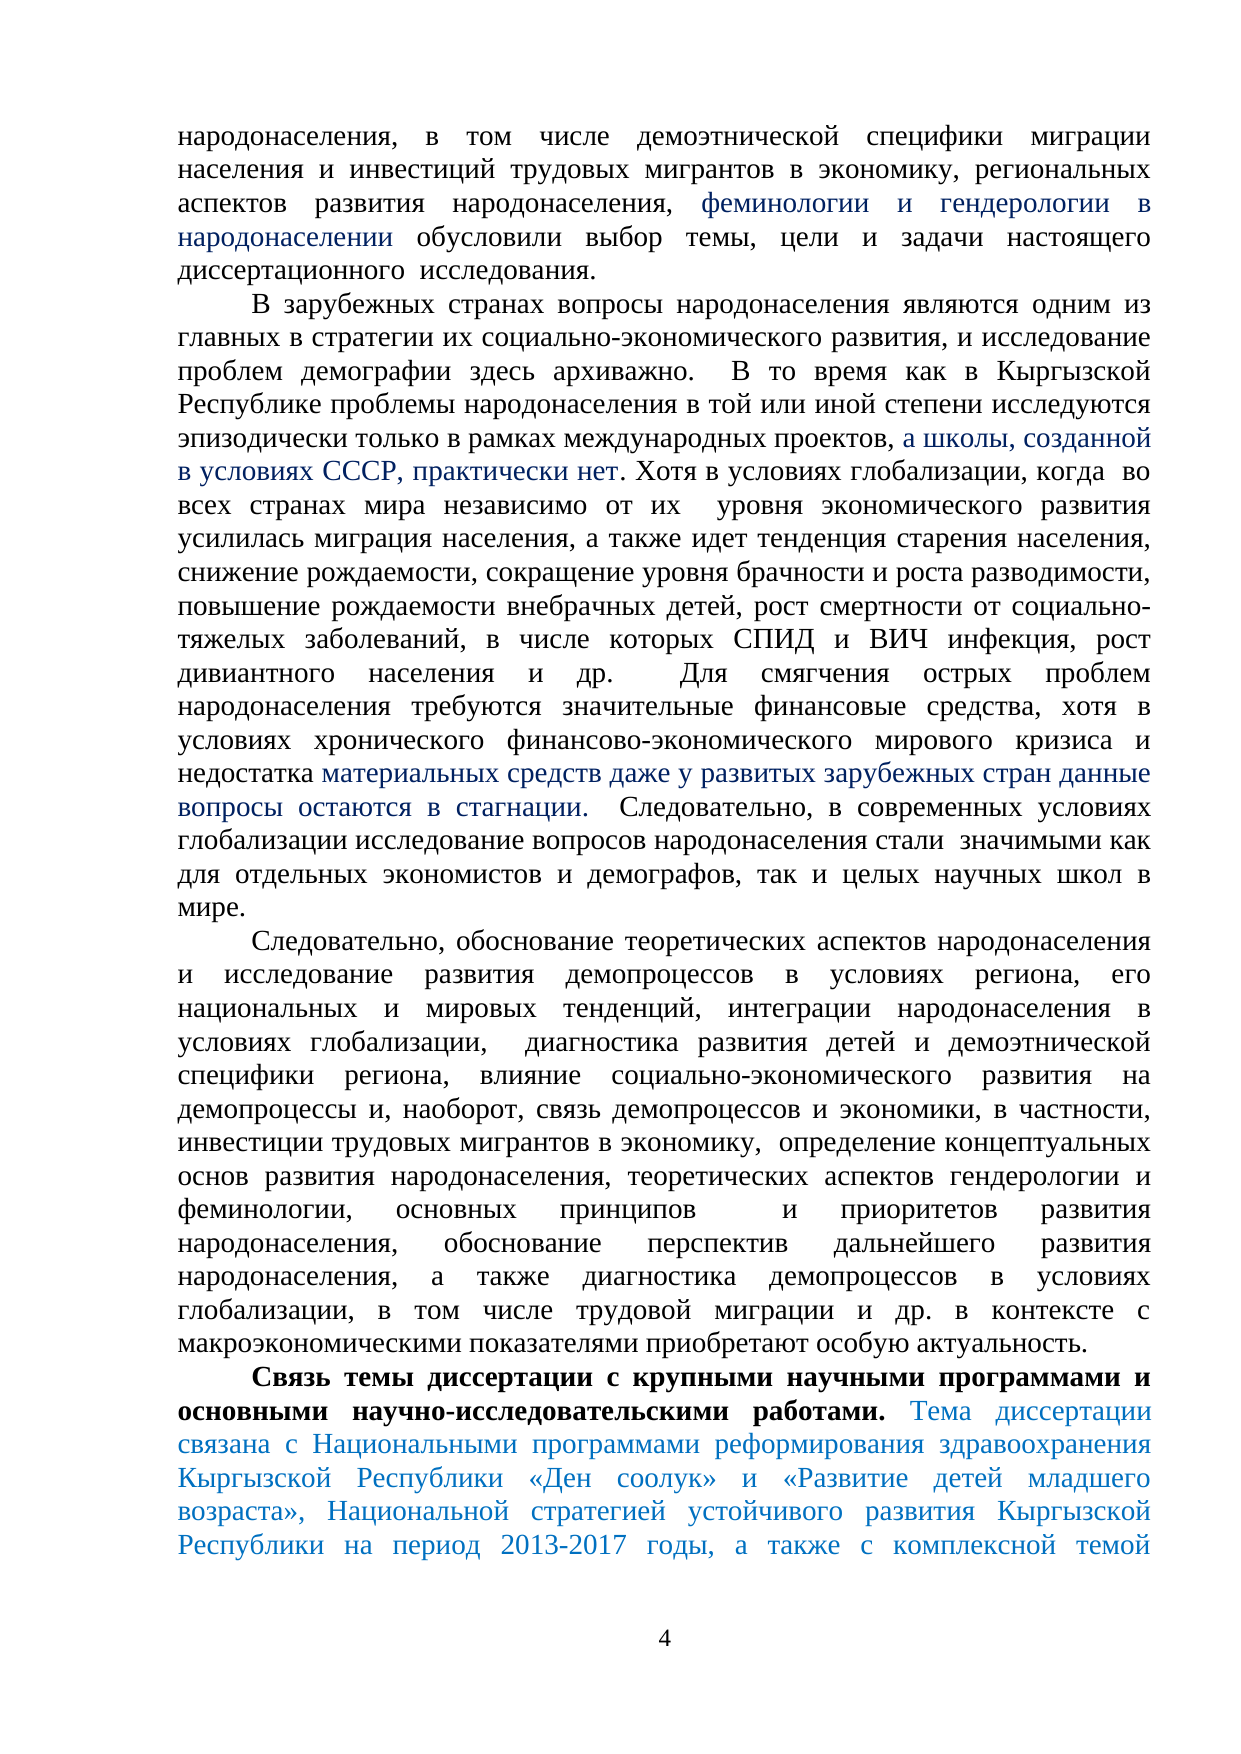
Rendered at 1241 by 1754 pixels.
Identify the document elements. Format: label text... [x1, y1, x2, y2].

text Следовательно, обоснование теоретических аспектов народонаселения и исследование развития демопроцессов в условиях региона, его национальных и мировых тенденций, интеграции народонаселения в условиях глобализации, диагностика развития детей и демоэтнической специфики региона, влияние социально-экономического развития на демопроцессы и, наоборот, связь демопроцессов и экономики, в частности, инвестиции трудовых мигрантов в экономику, определение концептуальных основ развития народонаселения, теоретических аспектов гендерологии и феминологии, основных принципов и приоритетов развития народонаселения, обоснование перспектив дальнейшего развития народонаселения, а также диагностика демопроцессов в условиях глобализации, в том числе трудовой миграции и др. в контексте с макроэкономическими показателями приобретают особую актуальность. [177, 923, 1152, 1359]
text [177, 118, 1152, 286]
text В зарубежных странах вопросы народонаселения являются одним из главных в стратегии их социально-экономического развития, и исследование проблем демографии здесь архиважно. В то время как в Кыргызской Республике проблемы народонаселения в той или иной степени исследуются эпизодически только в рамках международных проектов, а школы, созданной в условиях СССР, практически нет. Хотя в условиях глобализации, когда во всех странах мира независимо от их уровня экономического развития усилилась миграция населения, а также идет тенденция старения населения, снижение рождаемости, сокращение уровня брачности и роста разводимости, повышение рождаемости внебрачных детей, рост смертности от социально-тяжелых заболеваний, в числе которых СПИД и ВИЧ инфекция, рост дивиантного населения и др. Для смягчения острых проблем народонаселения требуются значительные финансовые средства, хотя в условиях хронического финансово-экономического мирового кризиса и недостатка материальных средств даже у развитых зарубежных стран данные вопросы остаются в стагнации. Следовательно, в современных условиях глобализации исследование вопросов народонаселения стали значимыми как для отдельных экономистов и демографов, так и целых научных школ в мире. [177, 286, 1152, 923]
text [177, 1359, 1152, 1560]
